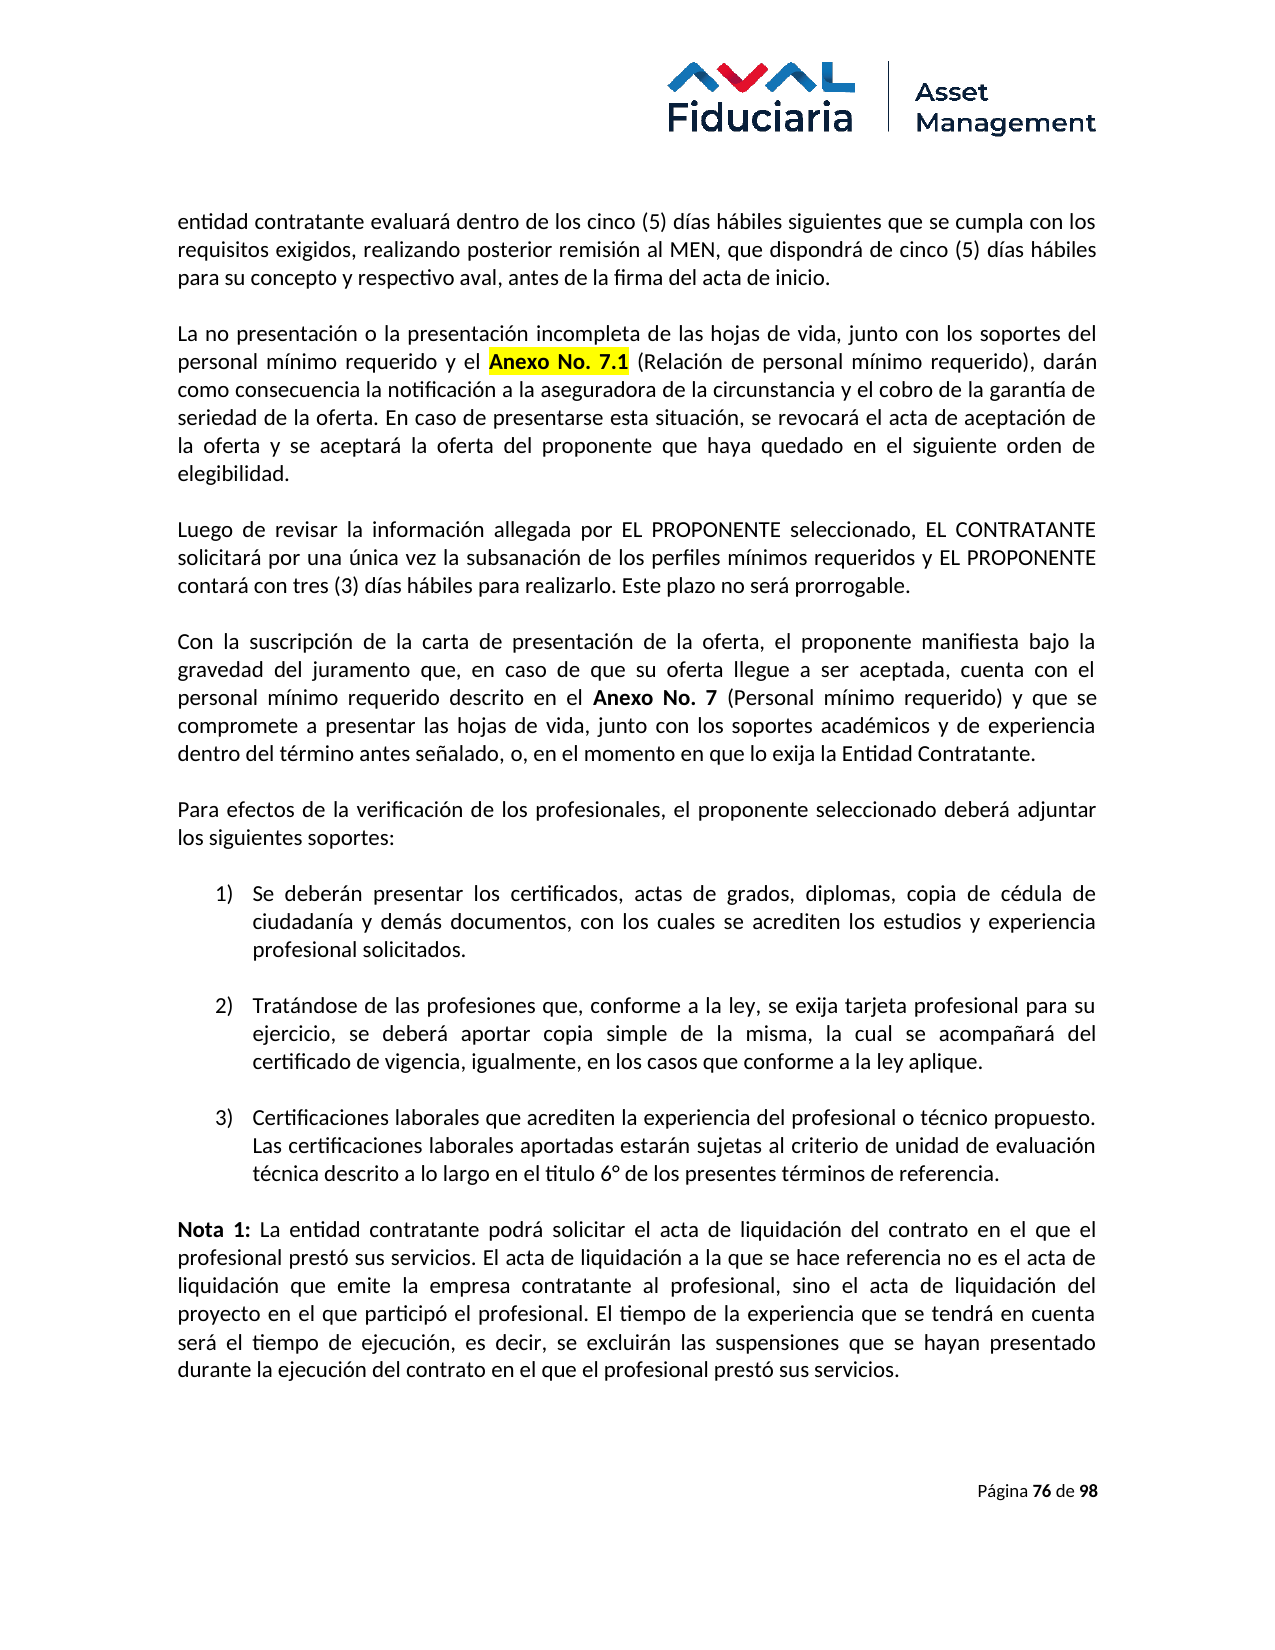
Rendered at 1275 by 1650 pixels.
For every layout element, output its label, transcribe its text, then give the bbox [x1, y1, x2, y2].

list Tratándose de las profesiones que, conforme a la ley, se exija tarjeta profesional para su ejercicio, se deberá aportar copia simple de la misma, la cual se acompañará del certificado de vigencia, igualmente, en los casos que conforme a la ley aplique. [215, 991, 1098, 1075]
text Nota 1: La entidad contratante podrá solicitar el acta de liquidación del contrato en el que el profesional prestó sus servicios. El acta de liquidación a la que se hace referencia no es el acta de liquidación que emite la empresa contratante al profesional, sino el acta de liquidación del proyecto en el que participó el profesional. El tiempo de la experiencia que se tendrá en cuenta será el tiempo de ejecución, es decir, se excluirán las suspensiones que se hayan presentado durante la ejecución del contrato en el que el profesional prestó sus servicios. [177, 1216, 1098, 1384]
text Luego de revisar la información allegada por EL PROPONENTE seleccionado, EL CONTRATANTE solicitará por una única vez la subsanación de los perfiles mínimos requeridos y EL PROPONENTE contará con tres (3) días hábiles para realizarlo. Este plazo no será prorrogable. [177, 515, 1098, 599]
picture [665, 59, 1098, 139]
text La no presentación o la presentación incompleta de las hojas de vida, junto con los soportes del personal mínimo requerido y el Anexo No. 7.1 (Relación de personal mínimo requerido), darán como consecuencia la notificación a la aseguradora de la circunstancia y el cobro de la garantía de seriedad de la oferta. En caso de presentarse esta situación, se revocará el acta de aceptación de la oferta y se aceptará la oferta del proponente que haya quedado en el siguiente orden de elegibilidad. [177, 319, 1098, 487]
list Certificaciones laborales que acrediten la experiencia del profesional o técnico propuesto. Las certificaciones laborales aportadas estarán sujetas al criterio de unidad de evaluación técnica descrito a lo largo en el titulo 6° de los presentes términos de referencia. [215, 1103, 1098, 1187]
list Se deberán presentar los certificados, actas de grados, diplomas, copia de cédula de ciudadanía y demás documentos, con los cuales se acrediten los estudios y experiencia profesional solicitados. [215, 879, 1098, 963]
text Con la suscripción de la carta de presentación de la oferta, el proponente manifiesta bajo la gravedad del juramento que, en caso de que su oferta llegue a ser aceptada, cuenta con el personal mínimo requerido descrito en el Anexo No. 7 (Personal mínimo requerido) y que se compromete a presentar las hojas de vida, junto con los soportes académicos y de experiencia dentro del término antes señalado, o, en el momento en que lo exija la Entidad Contratante. [177, 627, 1098, 767]
text Para efectos de la verificación de los profesionales, el proponente seleccionado deberá adjuntar los siguientes soportes: [177, 795, 1098, 851]
